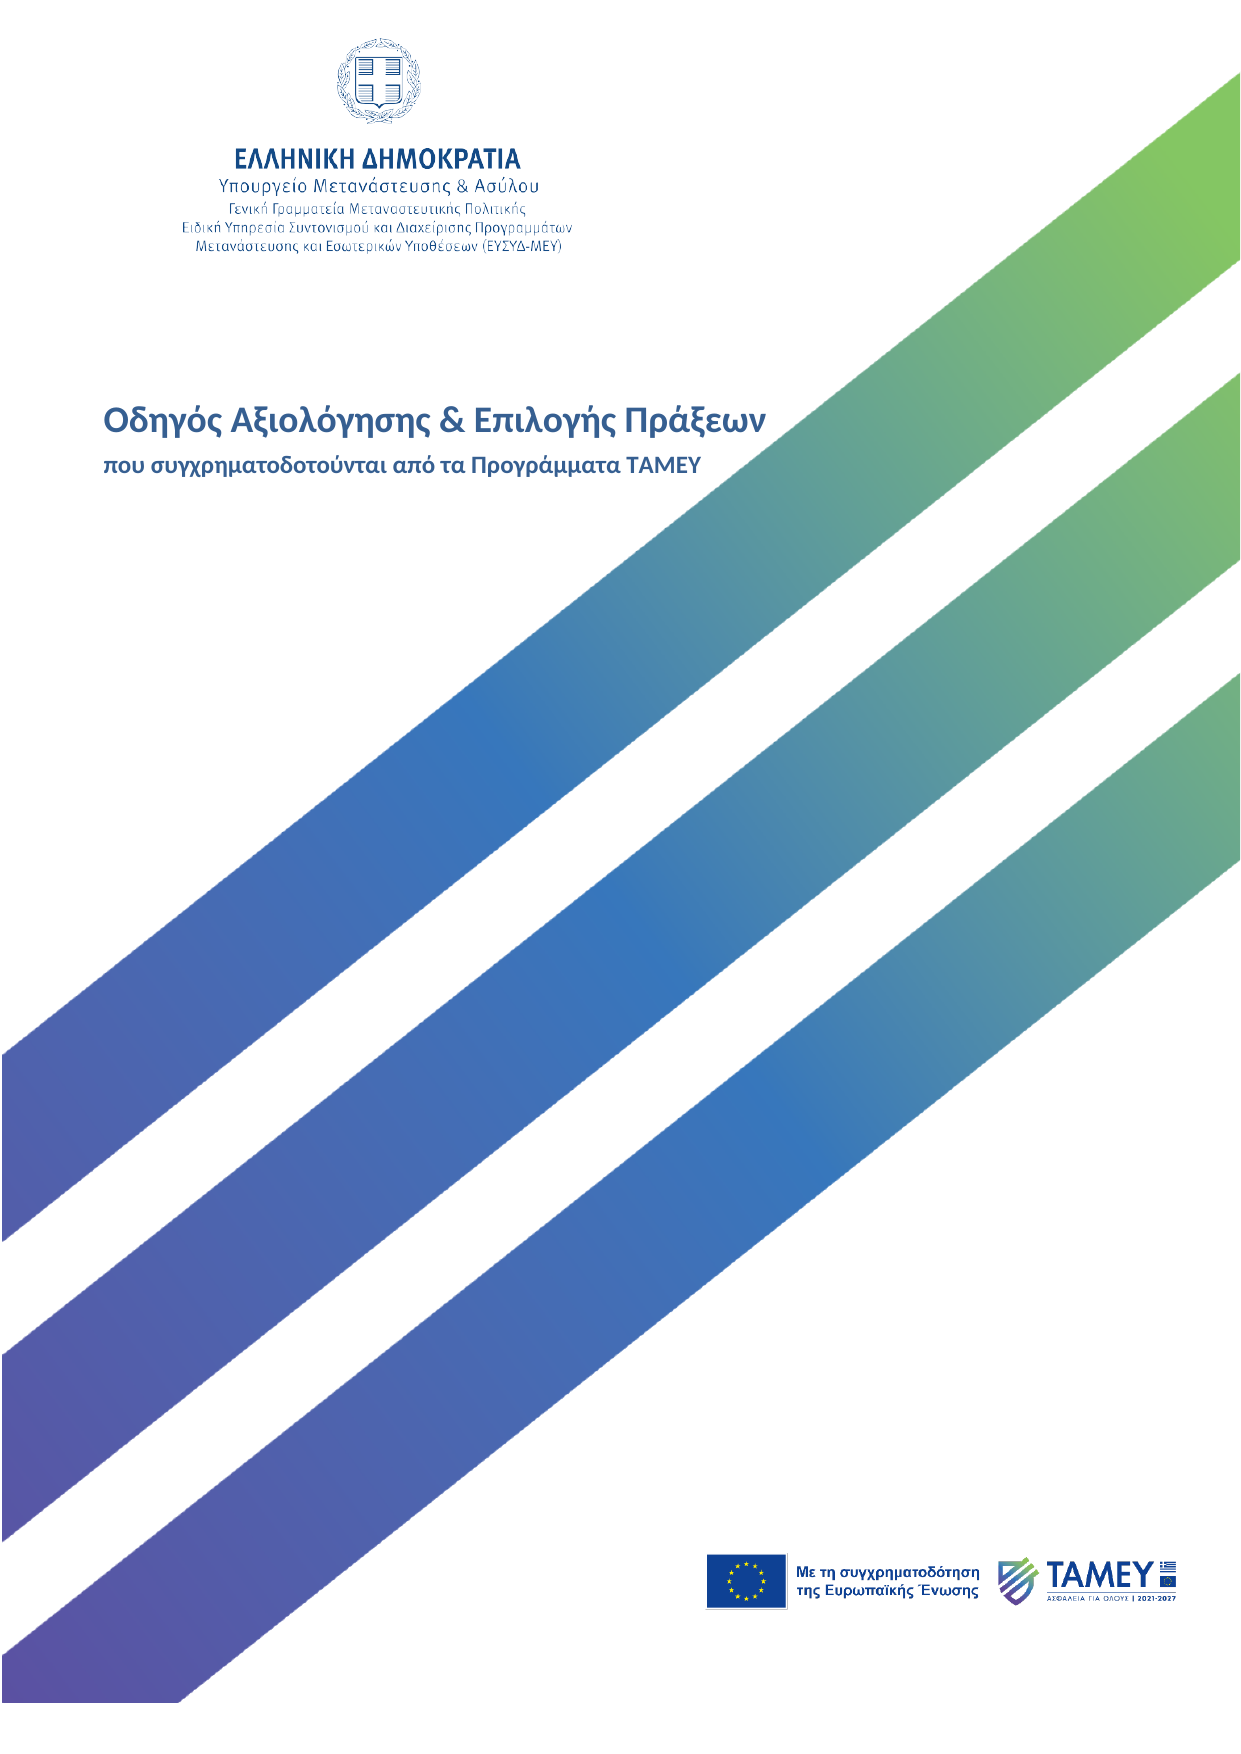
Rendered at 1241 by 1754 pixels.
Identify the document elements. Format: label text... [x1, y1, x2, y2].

subtitle Οδηγός Αξιολόγησης & Επιλογής Πράξεων [103, 396, 1211, 442]
picture [2, 38, 1241, 1703]
text που συγχρηματοδοτούνται από τα Προγράμματα ΤΑΜΕΥ [103, 449, 1078, 479]
